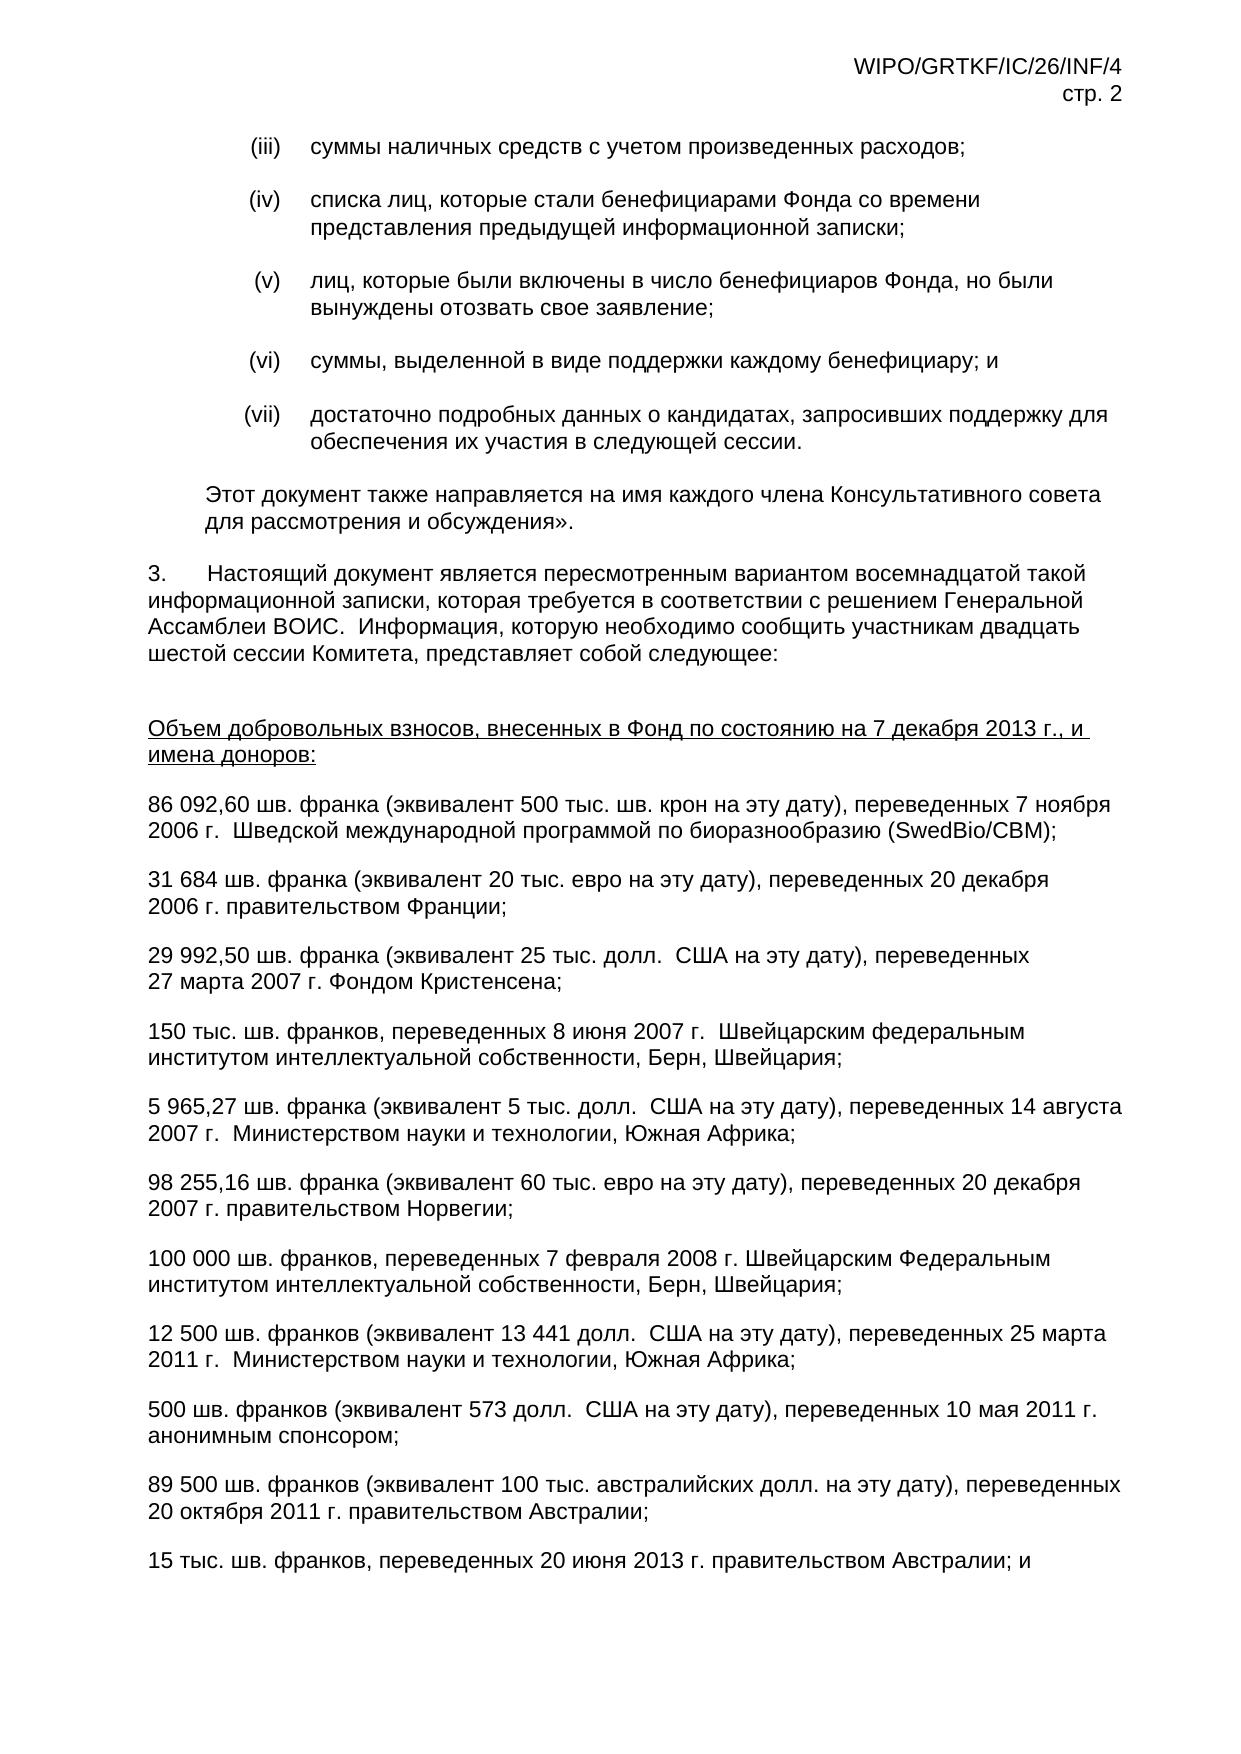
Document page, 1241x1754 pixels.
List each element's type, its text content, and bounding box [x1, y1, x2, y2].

text 89 500 шв. франков (эквивалент 100 тыс. австралийских долл. на эту дату), переведенных 20 октября 2011 г. правительством Австралии; [148, 1471, 1122, 1524]
text 150 тыс. шв. франков, переведенных 8 июня 2007 г. Швейцарским федеральным институтом интеллектуальной собственности, Берн, Швейцария; [148, 1018, 1122, 1070]
text 15 тыс. шв. франков, переведенных 20 июня 2013 г. правительством Австралии; и [148, 1547, 1122, 1573]
text 98 255,16 шв. франка (эквивалент 60 тыс. евро на эту дату), переведенных 20 декабря 2007 г. правительством Норвегии; [148, 1169, 1122, 1222]
text Объем добровольных взносов, внесенных в Фонд по состоянию на 7 декабря 2013 г., и имена доноров: [148, 715, 1122, 768]
list суммы наличных средств с учетом произведенных расходов; [281, 132, 1122, 159]
text Этот документ также направляется на имя каждого члена Консультативного совета для рассмотрения и обсуждения». [205, 481, 1122, 534]
text 12 500 шв. франков (эквивалент 13 441 долл. США на эту дату), переведенных 25 марта 2011 г. Министерством науки и технологии, Южная Африка; [148, 1320, 1122, 1373]
text Настоящий документ является пересмотренным вариантом восемнадцатой такой информационной записки, которая требуется в соответствии с решением Генеральной Ассамблеи ВОИС. Информация, которую необходимо сообщить участникам двадцать шестой сессии Комитета, представляет собой следующее: [148, 560, 1122, 692]
text 31 684 шв. франка (эквивалент 20 тыс. евро на эту дату), переведенных 20 декабря 2006 г. правительством Франции; [148, 866, 1122, 919]
text 29 992,50 шв. франка (эквивалент 25 тыс. долл. США на эту дату), переведенных 27 марта 2007 г. Фондом Кристенсена; [148, 942, 1122, 995]
text 86 092,60 шв. франка (эквивалент 500 тыс. шв. крон на эту дату), переведенных 7 ноября 2006 г. Шведской международной программой по биоразнообразию (SwedBio/CBM); [148, 791, 1122, 843]
text 5 965,27 шв. франка (эквивалент 5 тыс. долл. США на эту дату), переведенных 14 августа 2007 г. Министерством науки и технологии, Южная Африка; [148, 1093, 1122, 1146]
list списка лиц, которые стали бенефициарами Фонда со времени представления предыдущей информационной записки; [281, 186, 1122, 240]
list суммы, выделенной в виде поддержки каждому бенефициару; и [281, 347, 1122, 374]
text 100 000 шв. франков, переведенных 7 февраля 2008 г. Швейцарским Федеральным институтом интеллектуальной собственности, Берн, Швейцария; [148, 1244, 1122, 1297]
list лиц, которые были включены в число бенефициаров Фонда, но были вынуждены отозвать свое заявление; [281, 266, 1122, 320]
list достаточно подробных данных о кандидатах, запросивших поддержку для обеспечения их участия в следующей сессии. [281, 400, 1122, 454]
text 500 шв. франков (эквивалент 573 долл. США на эту дату), переведенных 10 мая 2011 г. анонимным спонсором; [148, 1396, 1122, 1448]
